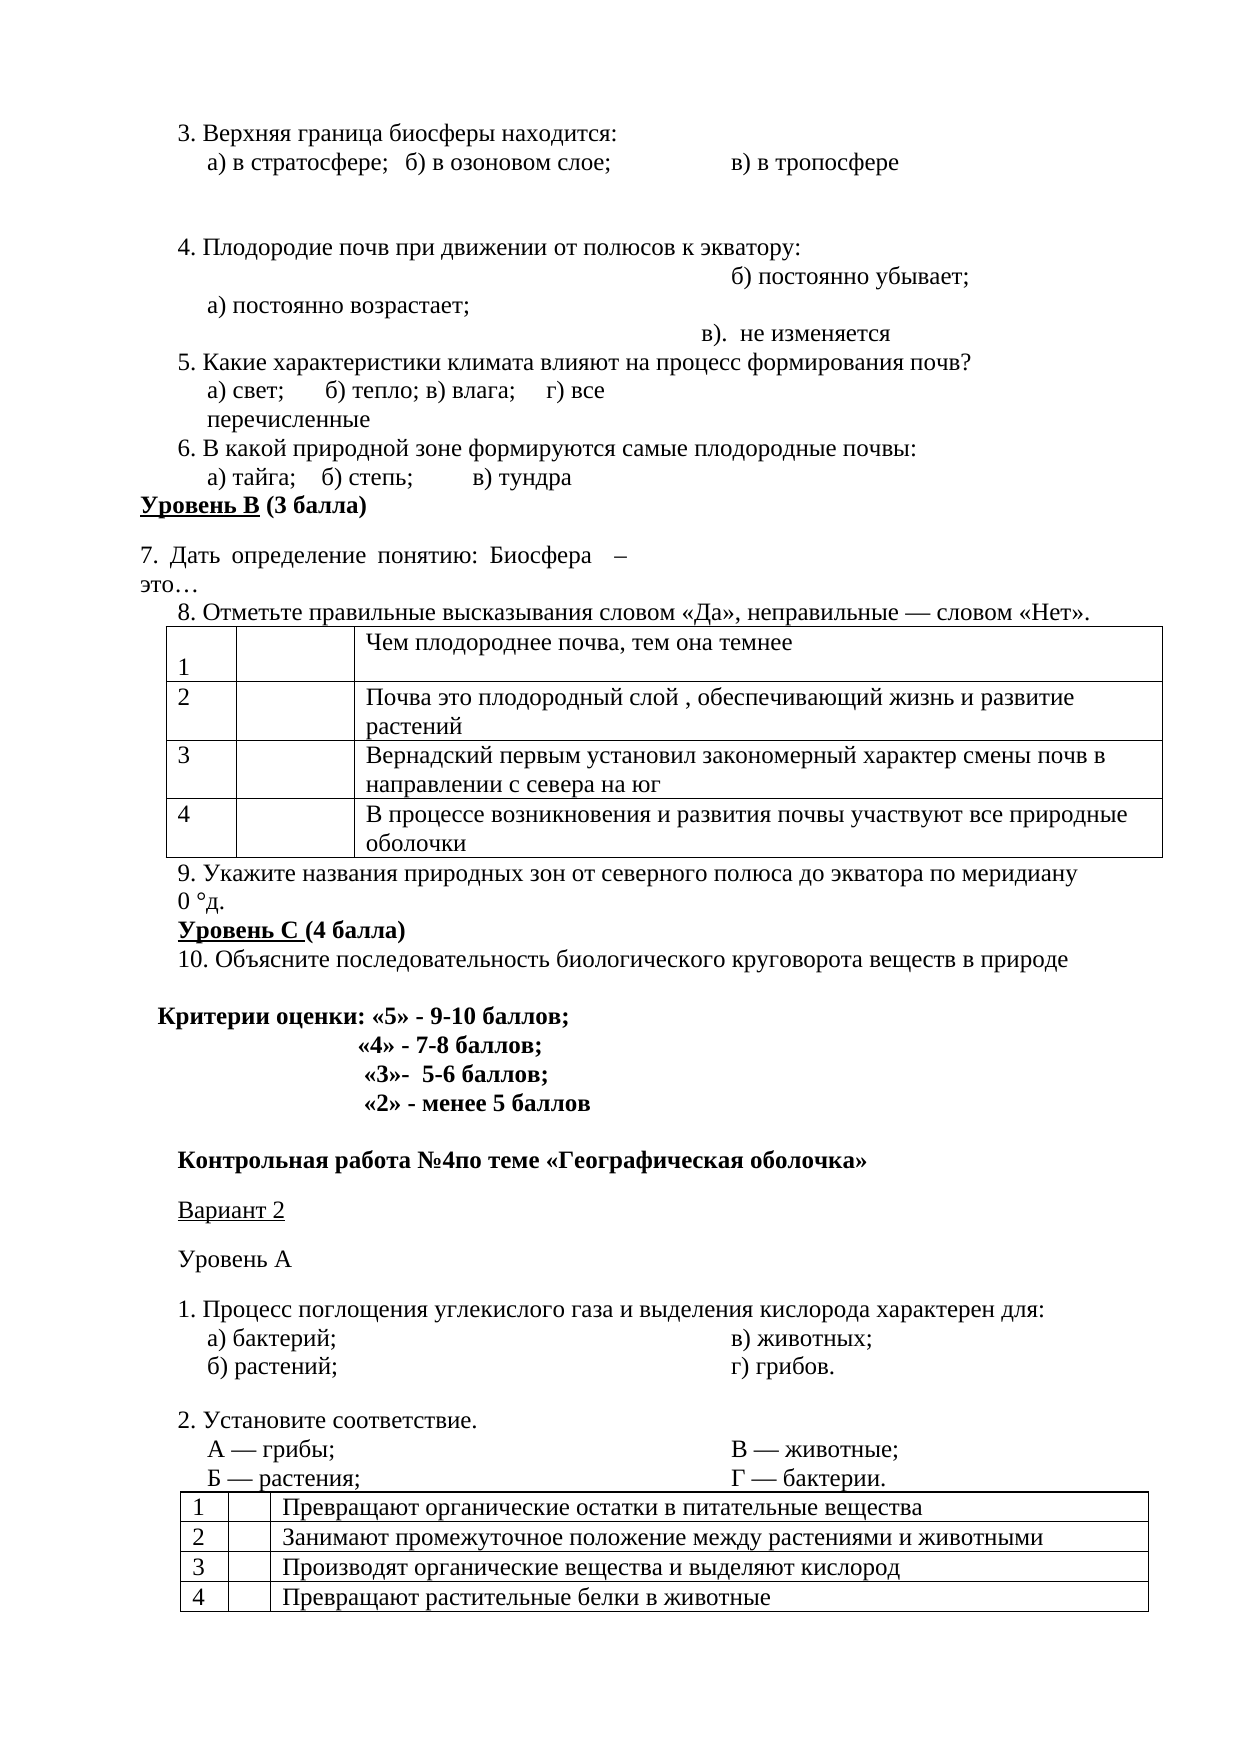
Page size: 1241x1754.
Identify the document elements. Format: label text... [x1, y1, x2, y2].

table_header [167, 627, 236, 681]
text 6. В какой природной зоне формируются самые плодородные почвы: [177, 433, 1152, 462]
text Уровень С (4 балла) [177, 915, 1152, 944]
text Б — растения; [207, 1463, 627, 1491]
text «4» - 7-8 баллов; [88, 1030, 1152, 1059]
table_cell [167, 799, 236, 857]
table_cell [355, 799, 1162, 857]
text 3. Верхняя граница биосферы находится: [177, 118, 1152, 147]
text 4. Плодородие почв при движении от полюсов к экватору: [177, 232, 1152, 261]
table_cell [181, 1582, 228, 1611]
text Критерии оценки: «5» - 9-10 баллов; [88, 1001, 1152, 1030]
text Г — бактерии. [731, 1463, 1152, 1491]
text Вариант 2 [177, 1195, 1152, 1223]
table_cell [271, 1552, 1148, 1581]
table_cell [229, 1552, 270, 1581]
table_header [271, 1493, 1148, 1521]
text б) растений; [207, 1351, 627, 1380]
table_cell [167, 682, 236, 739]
text Контрольная работа №4по теме «Географическая оболочка» [177, 1145, 1152, 1174]
text г) грибов. [731, 1351, 1152, 1380]
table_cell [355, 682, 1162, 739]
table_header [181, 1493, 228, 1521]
text в) в тропосфере [731, 147, 1152, 176]
text в). не изменяется [701, 318, 1152, 347]
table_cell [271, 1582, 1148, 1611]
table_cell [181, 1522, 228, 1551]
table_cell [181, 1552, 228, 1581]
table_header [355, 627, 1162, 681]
text 7. Дать определение понятию: Биосфера – это… [140, 540, 627, 597]
text 2. Установите соответствие. [177, 1405, 1152, 1434]
text б) постоянно убывает; [731, 261, 1152, 290]
text «2» - менее 5 баллов [88, 1088, 1152, 1116]
text а) бактерий; [207, 1323, 627, 1351]
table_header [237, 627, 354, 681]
text а) постоянно возрастает; [207, 290, 627, 319]
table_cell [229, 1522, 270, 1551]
text 9. Укажите названия природных зон от северного полюса до экватора по меридиану [177, 858, 1152, 886]
text Уровень А [177, 1244, 1152, 1273]
text 1. Процесс поглощения углекислого газа и выделения кислорода характерен для: [177, 1294, 1152, 1323]
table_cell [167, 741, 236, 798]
text 10. Объясните последовательность биологического круговорота веществ в природе [177, 944, 1152, 973]
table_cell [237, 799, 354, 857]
text в) животных; [731, 1323, 1152, 1351]
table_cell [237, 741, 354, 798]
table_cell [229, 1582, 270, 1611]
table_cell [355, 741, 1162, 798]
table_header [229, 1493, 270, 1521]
text В — животные; [731, 1434, 1152, 1463]
text а) свет; б) тепло; в) влага; г) все перечисленные [207, 375, 627, 433]
text а) в стратосфере; б) в озоновом слое; [207, 147, 627, 176]
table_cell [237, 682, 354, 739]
text 0 °д. [177, 886, 1152, 915]
text 8. Отметьте правильные высказывания словом «Да», неправильные — словом «Нет». [177, 597, 1152, 626]
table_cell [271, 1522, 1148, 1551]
text а) тайга; б) степь; в) тундра [207, 462, 627, 490]
text А — грибы; [207, 1434, 627, 1463]
text 5. Какие характеристики климата влияют на процесс формирования почв? [177, 347, 1152, 375]
text «3»- 5-6 баллов; [88, 1059, 1152, 1088]
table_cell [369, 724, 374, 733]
text Уровень В (3 балла) [140, 490, 627, 519]
